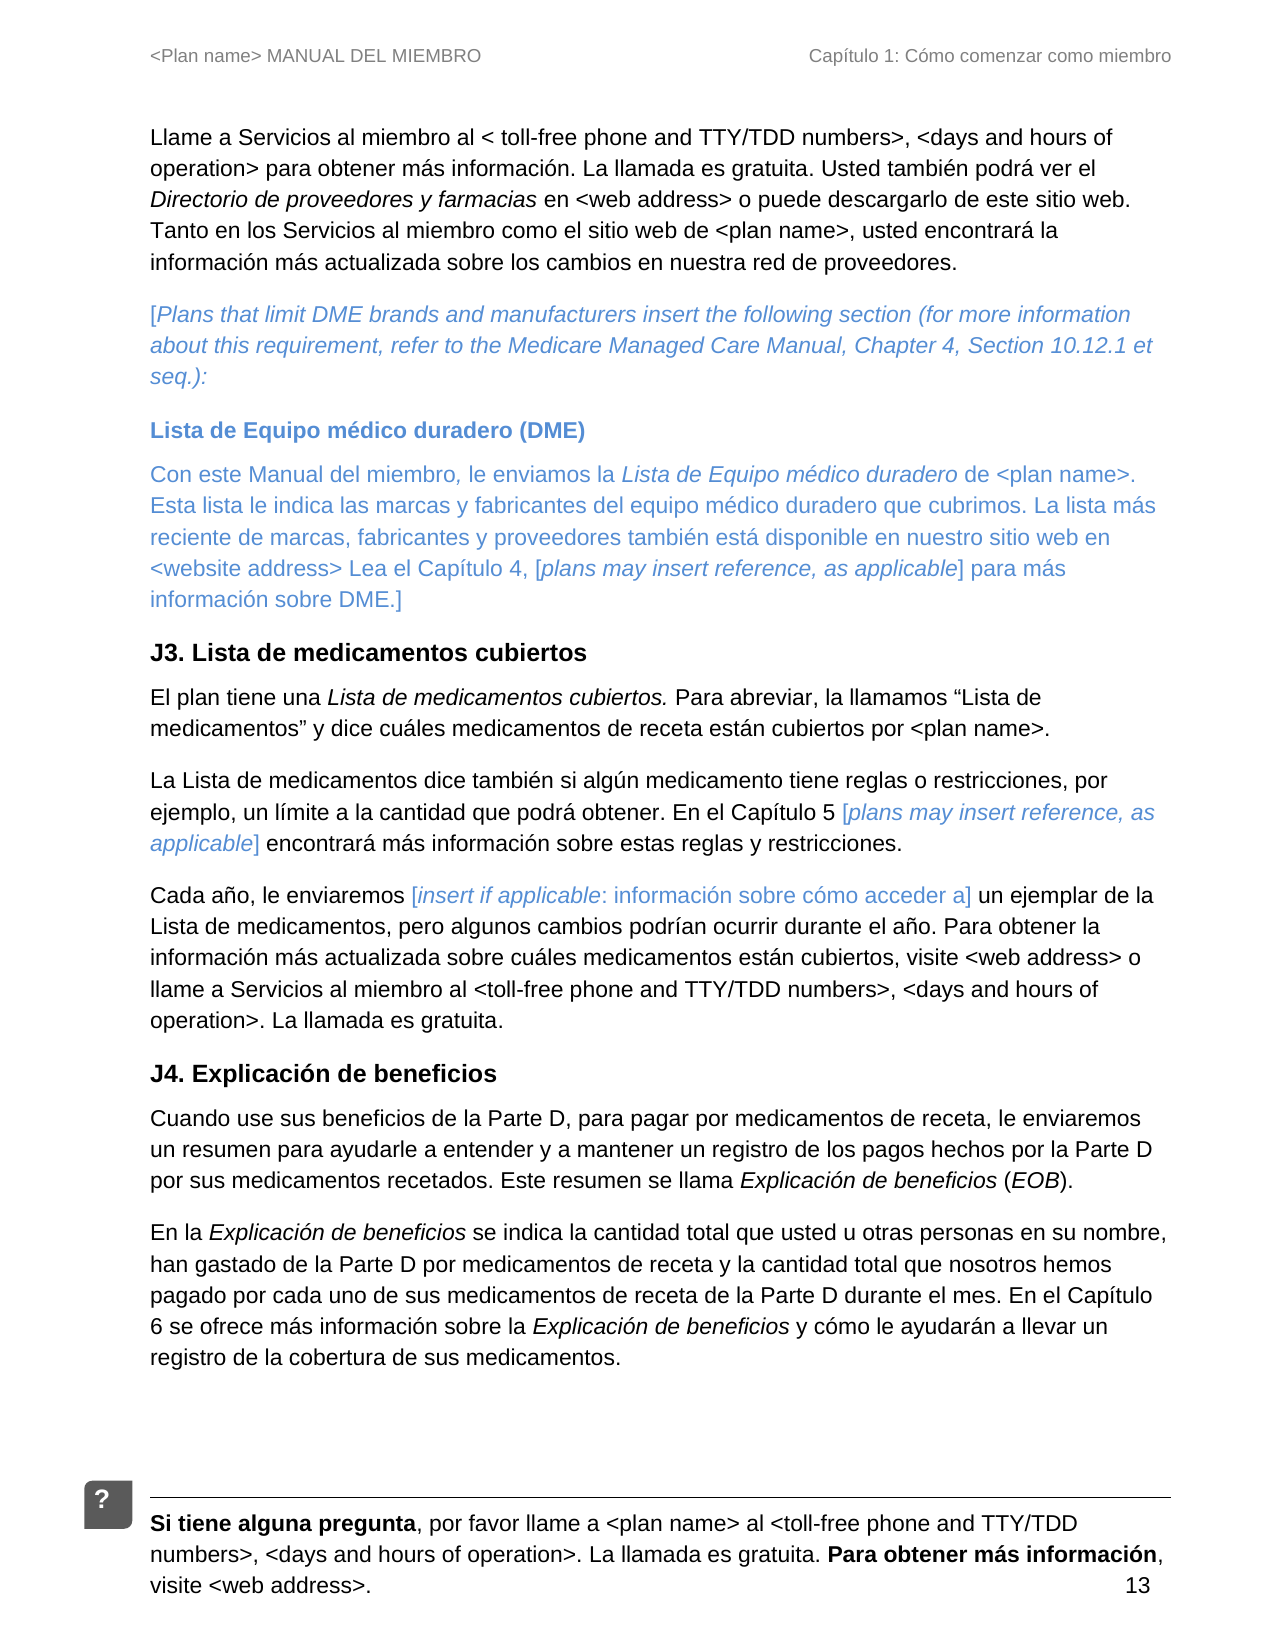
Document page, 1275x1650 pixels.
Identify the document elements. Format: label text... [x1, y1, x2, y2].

text En la Explicación de beneficios se indica la cantidad total que usted u otras personas en su nombre, han gastado de la Parte D por medicamentos de receta y la cantidad total que nosotros hemos pagado por cada uno de sus medicamentos de receta de la Parte D durante el mes. En el Capítulo 6 se ofrece más información sobre la Explicación de beneficios y cómo le ayudarán a llevar un registro de la cobertura de sus medicamentos. [150, 1216, 1171, 1372]
text Con este Manual del miembro, le enviamos la Lista de Equipo médico duradero de <plan name>. Esta lista le indica las marcas y fabricantes del equipo médico duradero que cubrimos. La lista más reciente de marcas, fabricantes y proveedores también está disponible en nuestro sitio web en <website address> Lea el Capítulo 4, [plans may insert reference, as applicable] para más información sobre DME.] [150, 457, 1171, 614]
subtitle J3. Lista de medicamentos cubiertos [150, 634, 1096, 668]
text El plan tiene una Lista de medicamentos cubiertos. Para abreviar, la llamamos “Lista de medicamentos” y dice cuáles medicamentos de receta están cubiertos por <plan name>. [150, 680, 1171, 743]
text La Lista de medicamentos dice también si algún medicamento tiene reglas o restricciones, por ejemplo, un límite a la cantidad que podrá obtener. En el Capítulo 5 [plans may insert reference, as applicable] encontrará más información sobre estas reglas y restricciones. [150, 764, 1171, 857]
subtitle J4. Explicación de beneficios [150, 1055, 1096, 1089]
text Cada año, le enviaremos [insert if applicable: información sobre cómo acceder a] un ejemplar de la Lista de medicamentos, pero algunos cambios podrían ocurrir durante el año. Para obtener la información más actualizada sobre cuáles medicamentos están cubiertos, visite <web address> o llame a Servicios al miembro al <toll-free phone and TTY/TDD numbers>, <days and hours of operation>. La llamada es gratuita. [150, 878, 1171, 1034]
text Lista de Equipo médico duradero (DME) [150, 412, 1096, 445]
text [Plans that limit DME brands and manufacturers insert the following section (for more information about this requirement, refer to the Medicare Managed Care Manual, Chapter 4, Section 10.12.1 et seq.): [150, 297, 1171, 391]
text Cuando use sus beneficios de la Parte D, para pagar por medicamentos de receta, le enviaremos un resumen para ayudarle a entender y a mantener un registro de los pagos hechos por la Parte D por sus medicamentos recetados. Este resumen se llama Explicación de beneficios (EOB). [150, 1101, 1171, 1195]
text Llame a Servicios al miembro al < toll-free phone and TTY/TDD numbers>, <days and hours of operation> para obtener más información. La llamada es gratuita. Usted también podrá ver el Directorio de proveedores y farmacias en <web address> o puede descargarlo de este sitio web. Tanto en los Servicios al miembro como el sitio web de <plan name>, usted encontrará la información más actualizada sobre los cambios en nuestra red de proveedores. [150, 120, 1171, 276]
